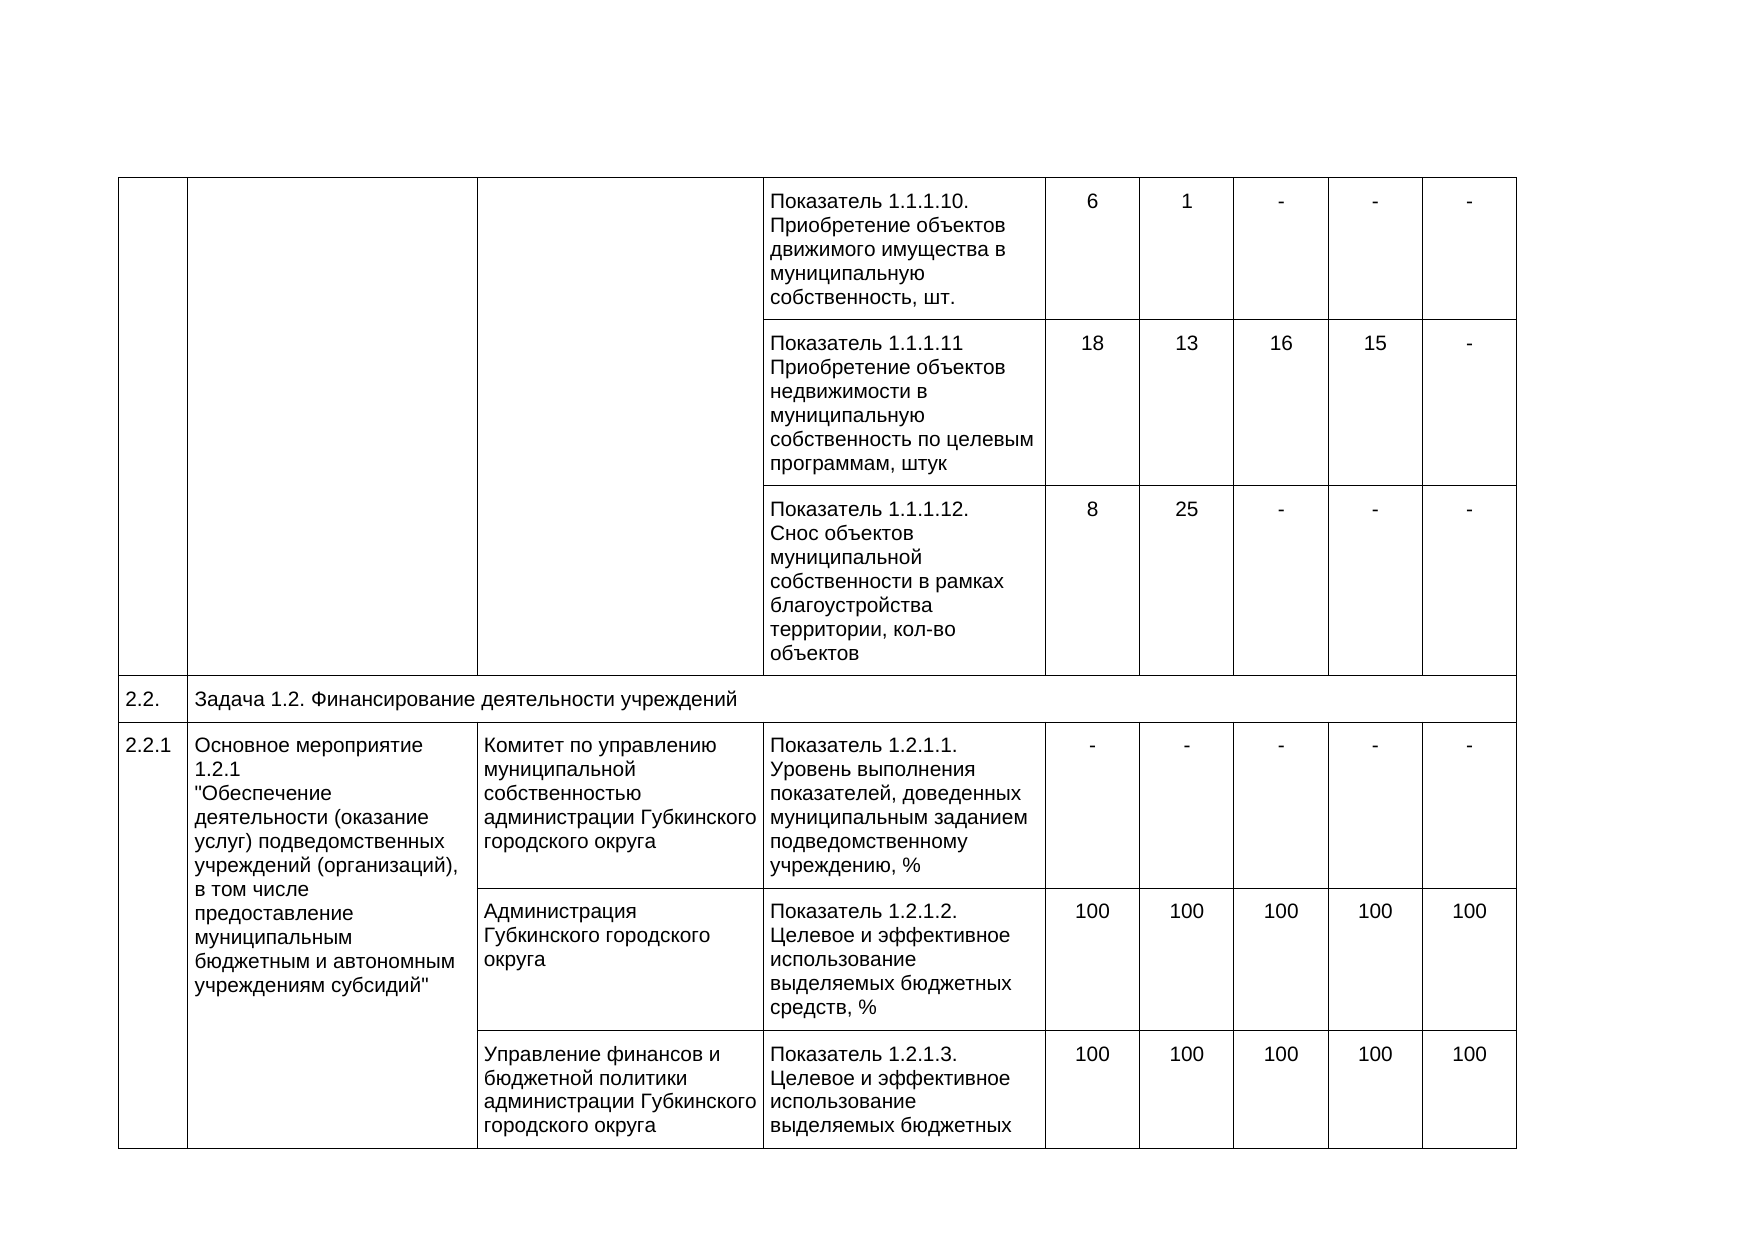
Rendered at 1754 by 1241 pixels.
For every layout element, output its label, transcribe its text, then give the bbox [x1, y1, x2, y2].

table_cell - [1329, 178, 1422, 319]
table_cell - [1234, 178, 1328, 319]
table_cell 100 [1329, 1031, 1422, 1148]
table_cell - [1329, 486, 1422, 675]
table_cell Комитет по управлению муниципальной собственностью администрации Губкинского городского округа [478, 723, 763, 888]
table_cell 8 [1046, 486, 1139, 675]
table_cell Показатель 1.1.1.11 Приобретение объектов недвижимости в муниципальную собственность по целевым программам, штук [764, 320, 1045, 485]
table_cell - [1046, 723, 1139, 888]
table_cell Показатель 1.1.1.10. Приобретение объектов движимого имущества в муниципальную собственность, шт. [764, 178, 1045, 319]
table_cell 100 [1234, 1031, 1328, 1148]
table_cell 2.2. [119, 676, 187, 722]
table_cell 13 [1140, 320, 1233, 485]
table_cell 100 [1140, 889, 1233, 1030]
table_cell 100 [1423, 889, 1516, 1030]
table_cell - [1423, 723, 1516, 888]
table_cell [478, 1031, 763, 1148]
table_cell Администрация Губкинского городского округа [478, 889, 763, 1030]
table_cell 100 [1046, 1031, 1139, 1148]
table_cell 15 [1329, 320, 1422, 485]
table_cell Показатель 1.2.1.2. Целевое и эффективное использование выделяемых бюджетных средств, % [764, 889, 1045, 1030]
table_cell 1 [1140, 178, 1233, 319]
table_cell 25 [1140, 486, 1233, 675]
table_cell 100 [1329, 889, 1422, 1030]
table_cell Основное мероприятие 1.2.1 "Обеспечение деятельности (оказание услуг) подведомственных учреждений (организаций), в том числе предоставление муниципальным бюджетным и автономным учреждениям субсидий" [188, 723, 477, 1148]
table_cell 100 [1423, 1031, 1516, 1148]
table_cell - [1140, 723, 1233, 888]
table_cell 6 [1046, 178, 1139, 319]
table_cell - [1234, 723, 1328, 888]
table_cell Показатель 1.2.1.1. Уровень выполнения показателей, доведенных муниципальным заданием подведомственному учреждению, % [764, 723, 1045, 888]
table_cell 2.2.1 [119, 723, 187, 1148]
table_cell 100 [1140, 1031, 1233, 1148]
table_cell 100 [1046, 889, 1139, 1030]
table_cell - [1423, 320, 1516, 485]
table_cell 16 [1234, 320, 1328, 485]
table_cell Задача 1.2. Финансирование деятельности учреждений [188, 676, 1516, 722]
table_cell - [1423, 486, 1516, 675]
table_cell - [1234, 486, 1328, 675]
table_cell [764, 1031, 1045, 1148]
table_cell - [1329, 723, 1422, 888]
table_cell 100 [1234, 889, 1328, 1030]
table_cell 18 [1046, 320, 1139, 485]
table_cell - [1423, 178, 1516, 319]
table_cell Показатель 1.1.1.12. Снос объектов муниципальной собственности в рамках благоустройства территории, кол-во объектов [764, 486, 1045, 675]
